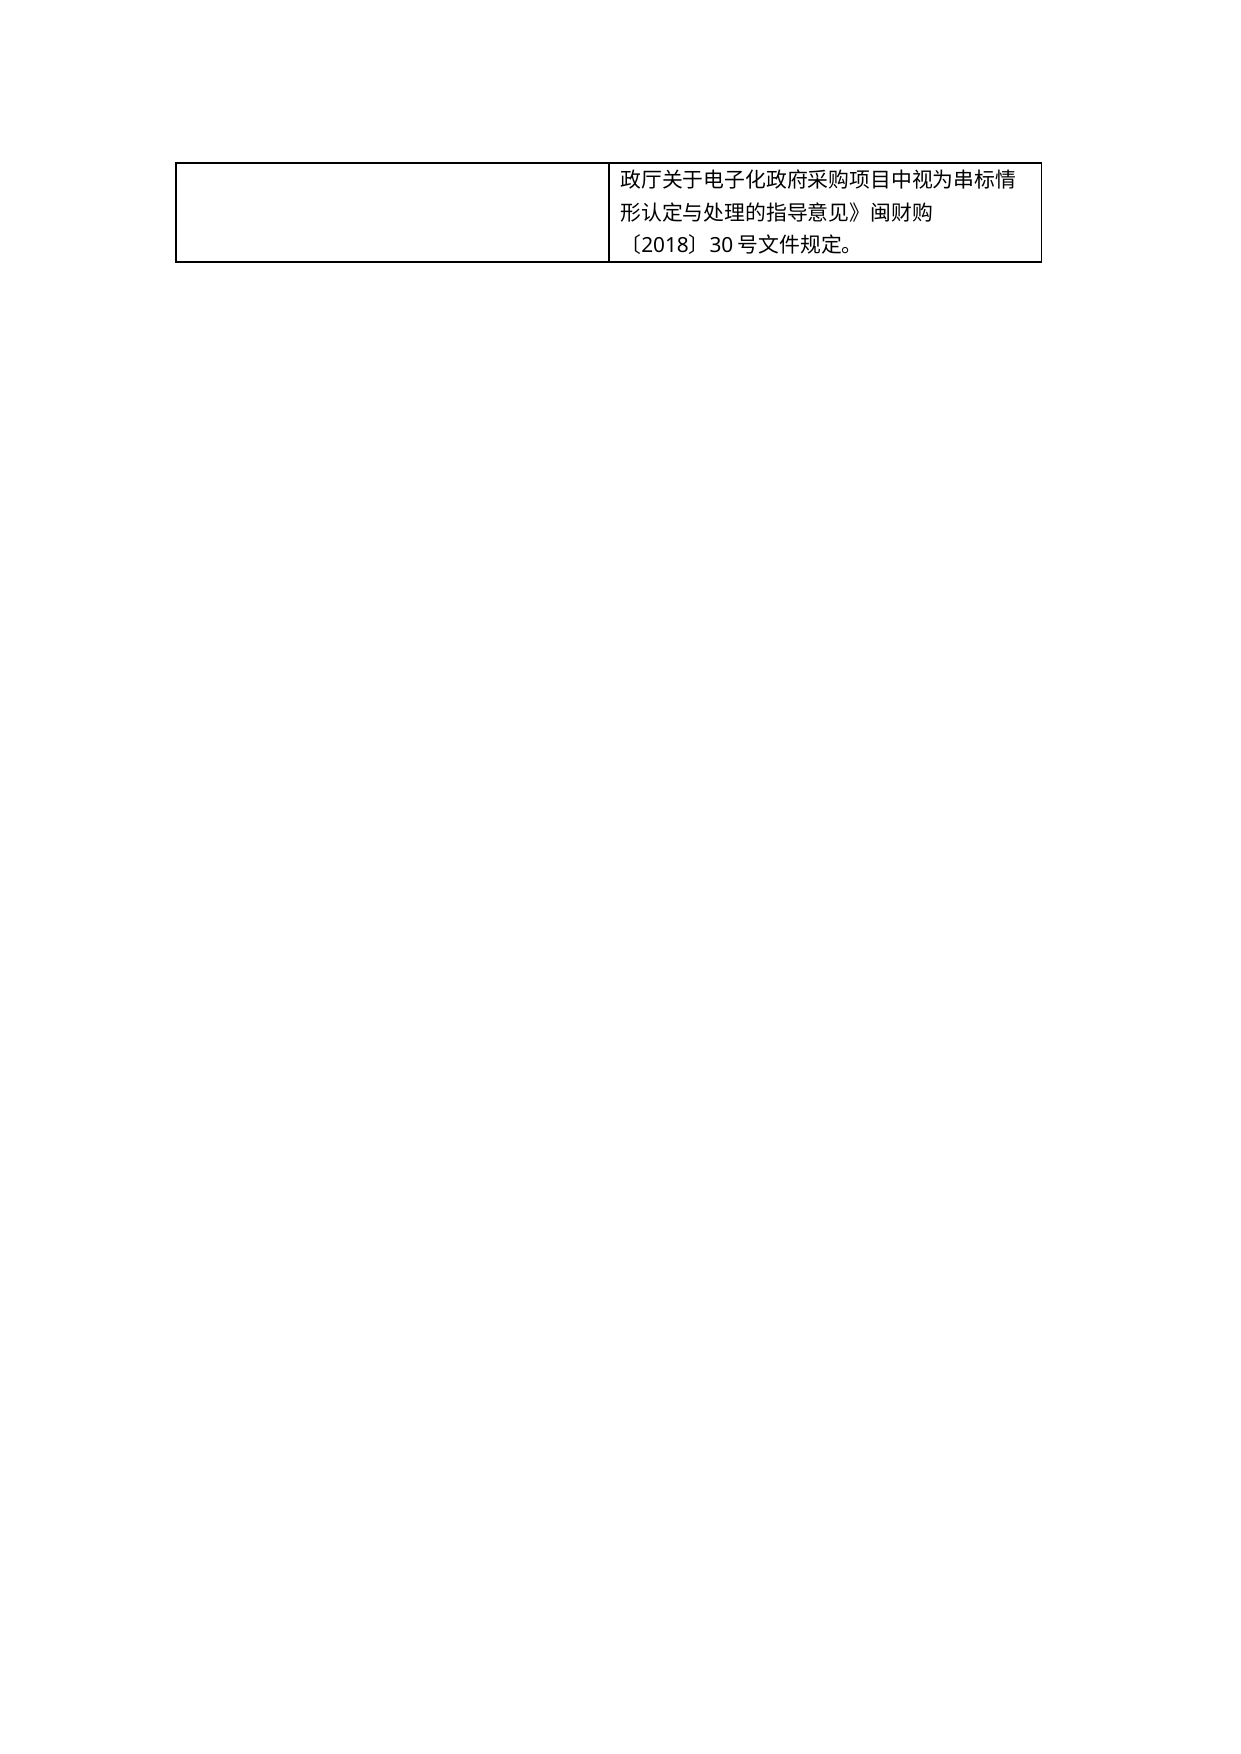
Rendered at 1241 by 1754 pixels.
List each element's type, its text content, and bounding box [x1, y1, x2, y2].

table_cell 1 [177, 164, 608, 261]
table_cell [610, 164, 1041, 261]
